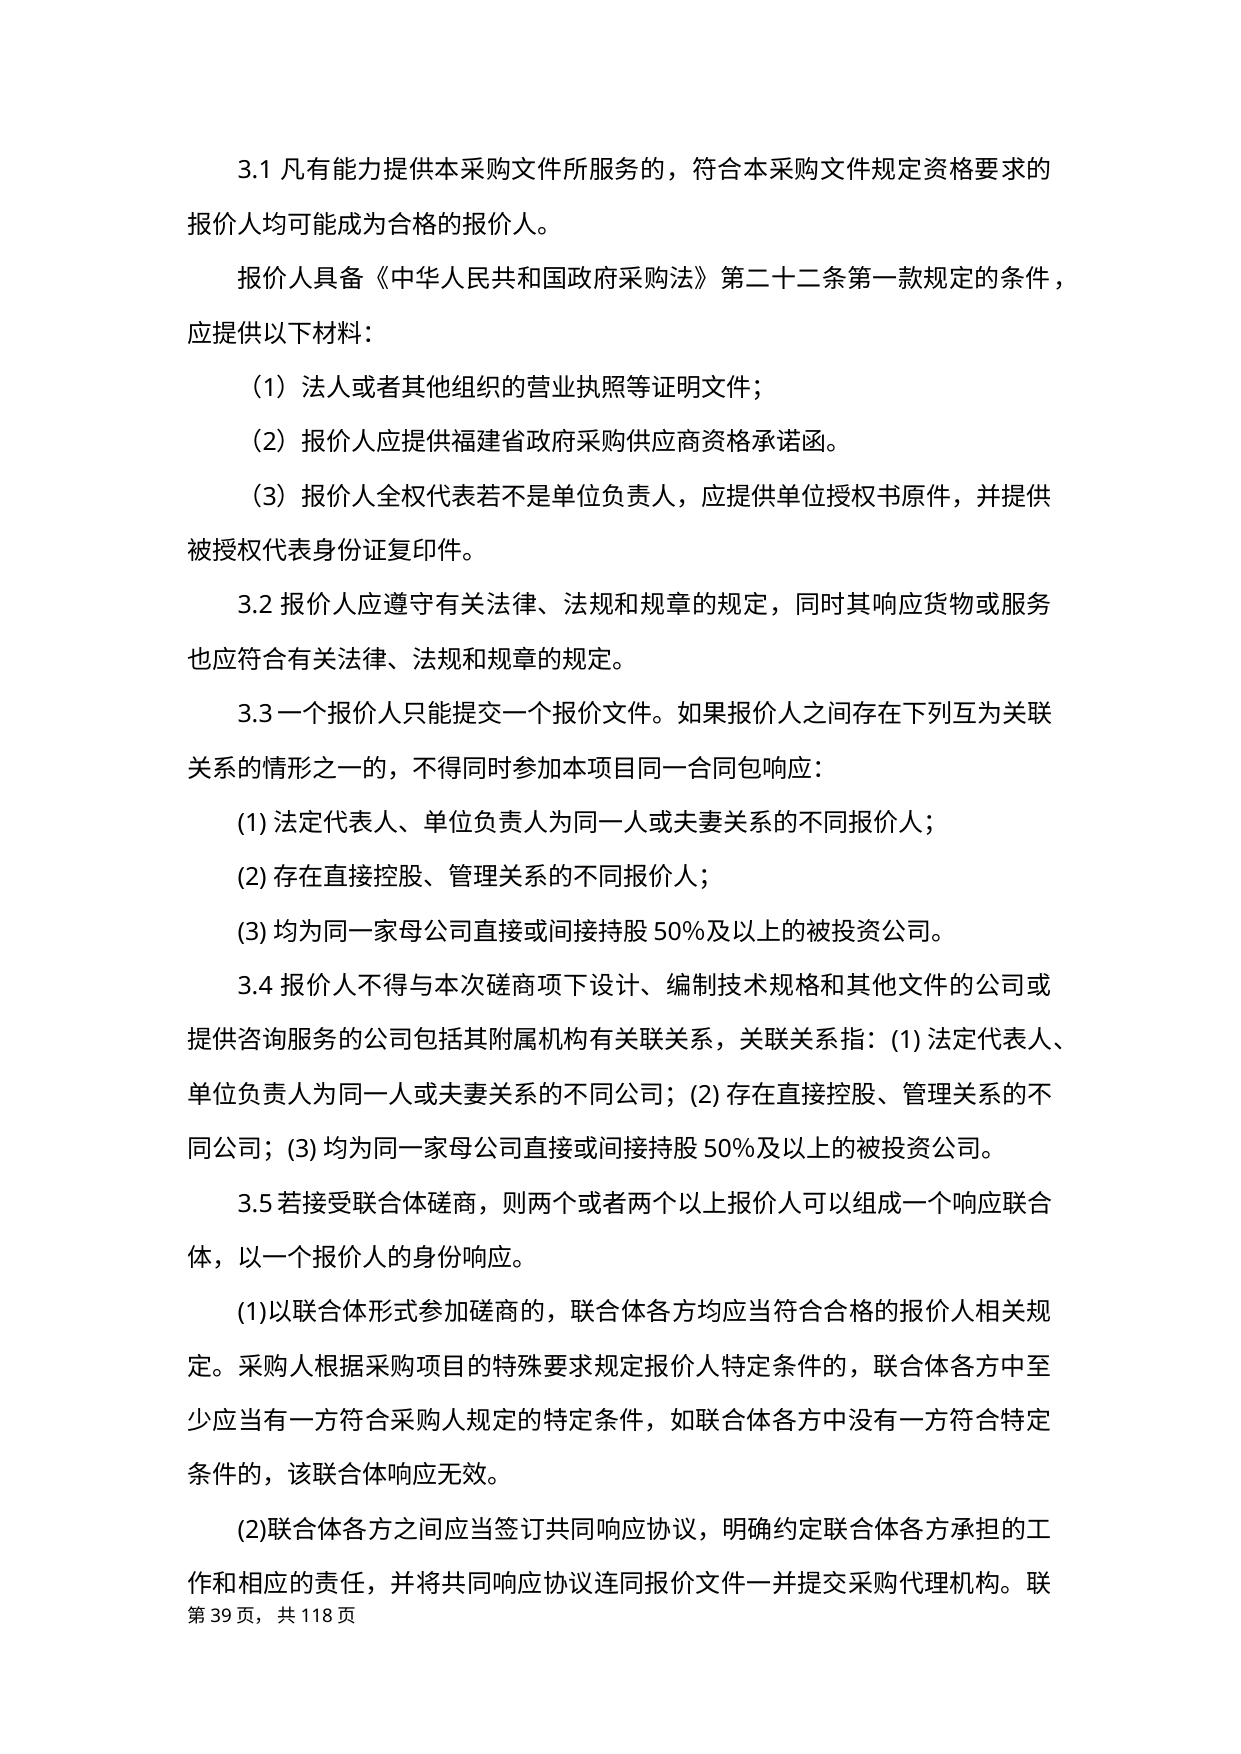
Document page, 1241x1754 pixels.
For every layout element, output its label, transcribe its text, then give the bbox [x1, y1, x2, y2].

text (2) 存在直接控股、管理关系的不同报价人； [187, 857, 1053, 893]
text (1)以联合体形式参加磋商的，联合体各方均应当符合合格的报价人相关规定。采购人根据采购项目的特殊要求规定报价人特定条件的，联合体各方中至少应当有一方符合采购人规定的特定条件，如联合体各方中没有一方符合特定条件的，该联合体响应无效。 [187, 1292, 1053, 1491]
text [187, 1509, 1053, 1600]
text 3.2 报价人应遵守有关法律、法规和规章的规定，同时其响应货物或服务也应符合有关法律、法规和规章的规定。 [187, 585, 1053, 676]
text 3.5若接受联合体磋商，则两个或者两个以上报价人可以组成一个响应联合体，以一个报价人的身份响应。 [187, 1183, 1053, 1274]
text （2）报价人应提供福建省政府采购供应商资格承诺函。 [187, 422, 1053, 458]
text （1）法人或者其他组织的营业执照等证明文件； [187, 367, 1053, 404]
text 3.1 凡有能力提供本采购文件所服务的，符合本采购文件规定资格要求的报价人均可能成为合格的报价人。 [187, 150, 1053, 241]
text 报价人具备《中华人民共和国政府采购法》第二十二条第一款规定的条件，应提供以下材料： [187, 259, 1053, 349]
text 3.3一个报价人只能提交一个报价文件。如果报价人之间存在下列互为关联关系的情形之一的，不得同时参加本项目同一合同包响应： [187, 694, 1053, 784]
text (3) 均为同一家母公司直接或间接持股50％及以上的被投资公司。 [187, 911, 1053, 947]
text 3.4 报价人不得与本次磋商项下设计、编制技术规格和其他文件的公司或提供咨询服务的公司包括其附属机构有关联关系，关联关系指：(1) 法定代表人、单位负责人为同一人或夫妻关系的不同公司；(2) 存在直接控股、管理关系的不同公司；(3) 均为同一家母公司直接或间接持股50％及以上的被投资公司。 [187, 966, 1053, 1165]
text （3）报价人全权代表若不是单位负责人，应提供单位授权书原件，并提供被授权代表身份证复印件。 [187, 476, 1053, 567]
text (1) 法定代表人、单位负责人为同一人或夫妻关系的不同报价人； [187, 802, 1053, 839]
